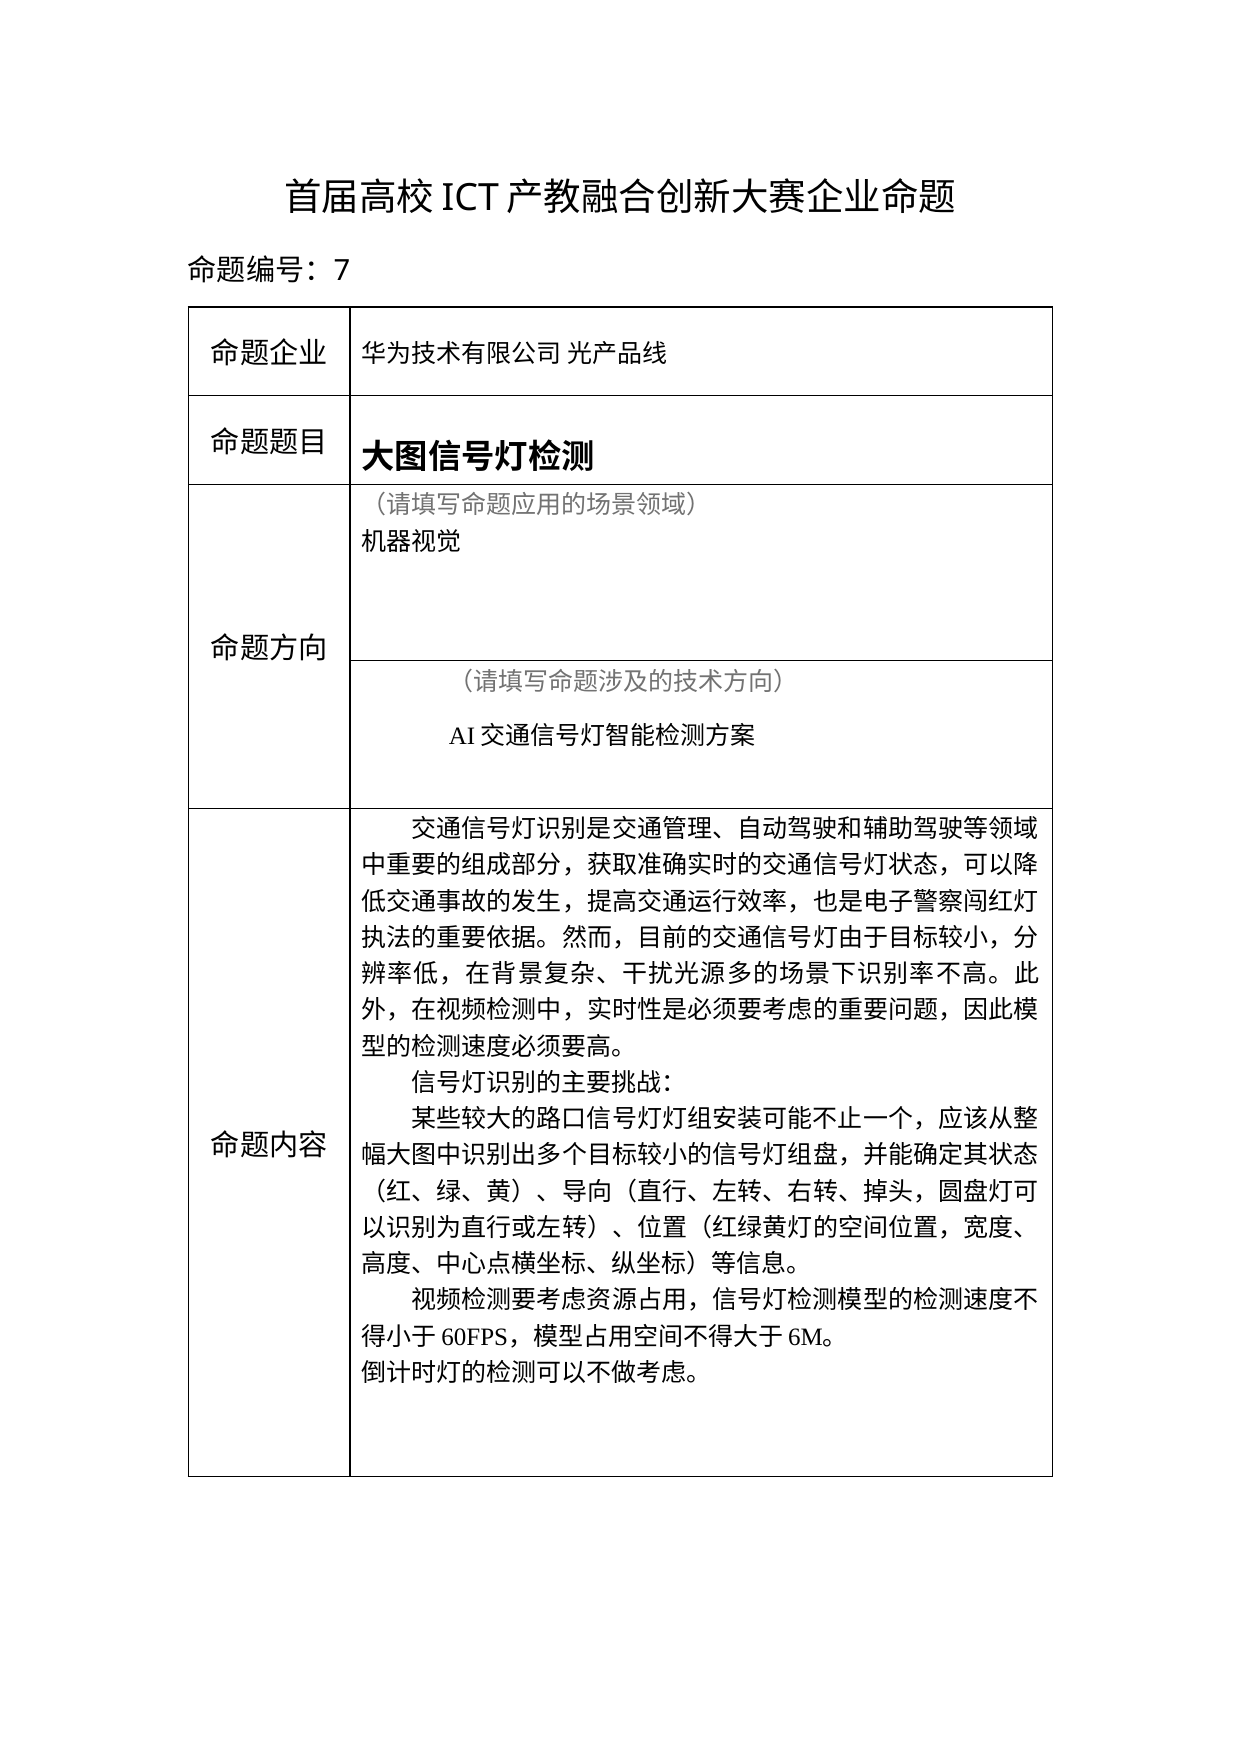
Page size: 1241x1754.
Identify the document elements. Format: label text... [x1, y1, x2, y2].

table_cell 命题题目 [189, 396, 349, 484]
table_cell 命题方向 [189, 485, 349, 807]
table_cell （请填写命题应用的场景领域） 机器视觉 [351, 485, 1052, 660]
table_header 华为技术有限公司 光产品线 [351, 308, 1052, 395]
table_cell （请填写命题涉及的技术方向） AI交通信号灯智能检测方案 [351, 661, 1052, 807]
text 首届高校ICT产教融合创新大赛企业命题 [187, 162, 1053, 227]
text 命题编号：7 [187, 235, 1053, 300]
table_cell 命题内容 [189, 809, 349, 1476]
table_cell 大图信号灯检测 [351, 396, 1052, 484]
table_header 命题企业 [189, 308, 349, 395]
table_cell 交通信号灯识别是交通管理、自动驾驶和辅助驾驶等领域中重要的组成部分，获取准确实时的交通信号灯状态，可以降低交通事故的发生，提高交通运行效率，也是电子警察闯红灯执法的重要依据。然而，目前的交通信号灯由于目标较小，分辨率低，在背景复杂、干扰光源多的场景下识别率不高。此外，在视频检测中，实时性是必须要考虑的重要问题，因此模型的检测速度必须要高。 信号灯识别的主要挑战： 某些较大的路口信号灯灯组安装可能不止一个，应该从整幅大图中识别出多个目标较小的信号灯组盘，并能确定其状态（红、绿、黄）、导向（直行、左转、右转、掉头，圆盘灯可以识别为直行或左转）、位置（红绿黄灯的空间位置，宽度、高度、中心点横坐标、纵坐标）等信息。 视频检测要考虑资源占用，信号灯检测模型的检测速度不得小于60FPS，模型占用空间不得大于6M。 倒计时灯的检测可以不做考虑。 [351, 809, 1052, 1476]
